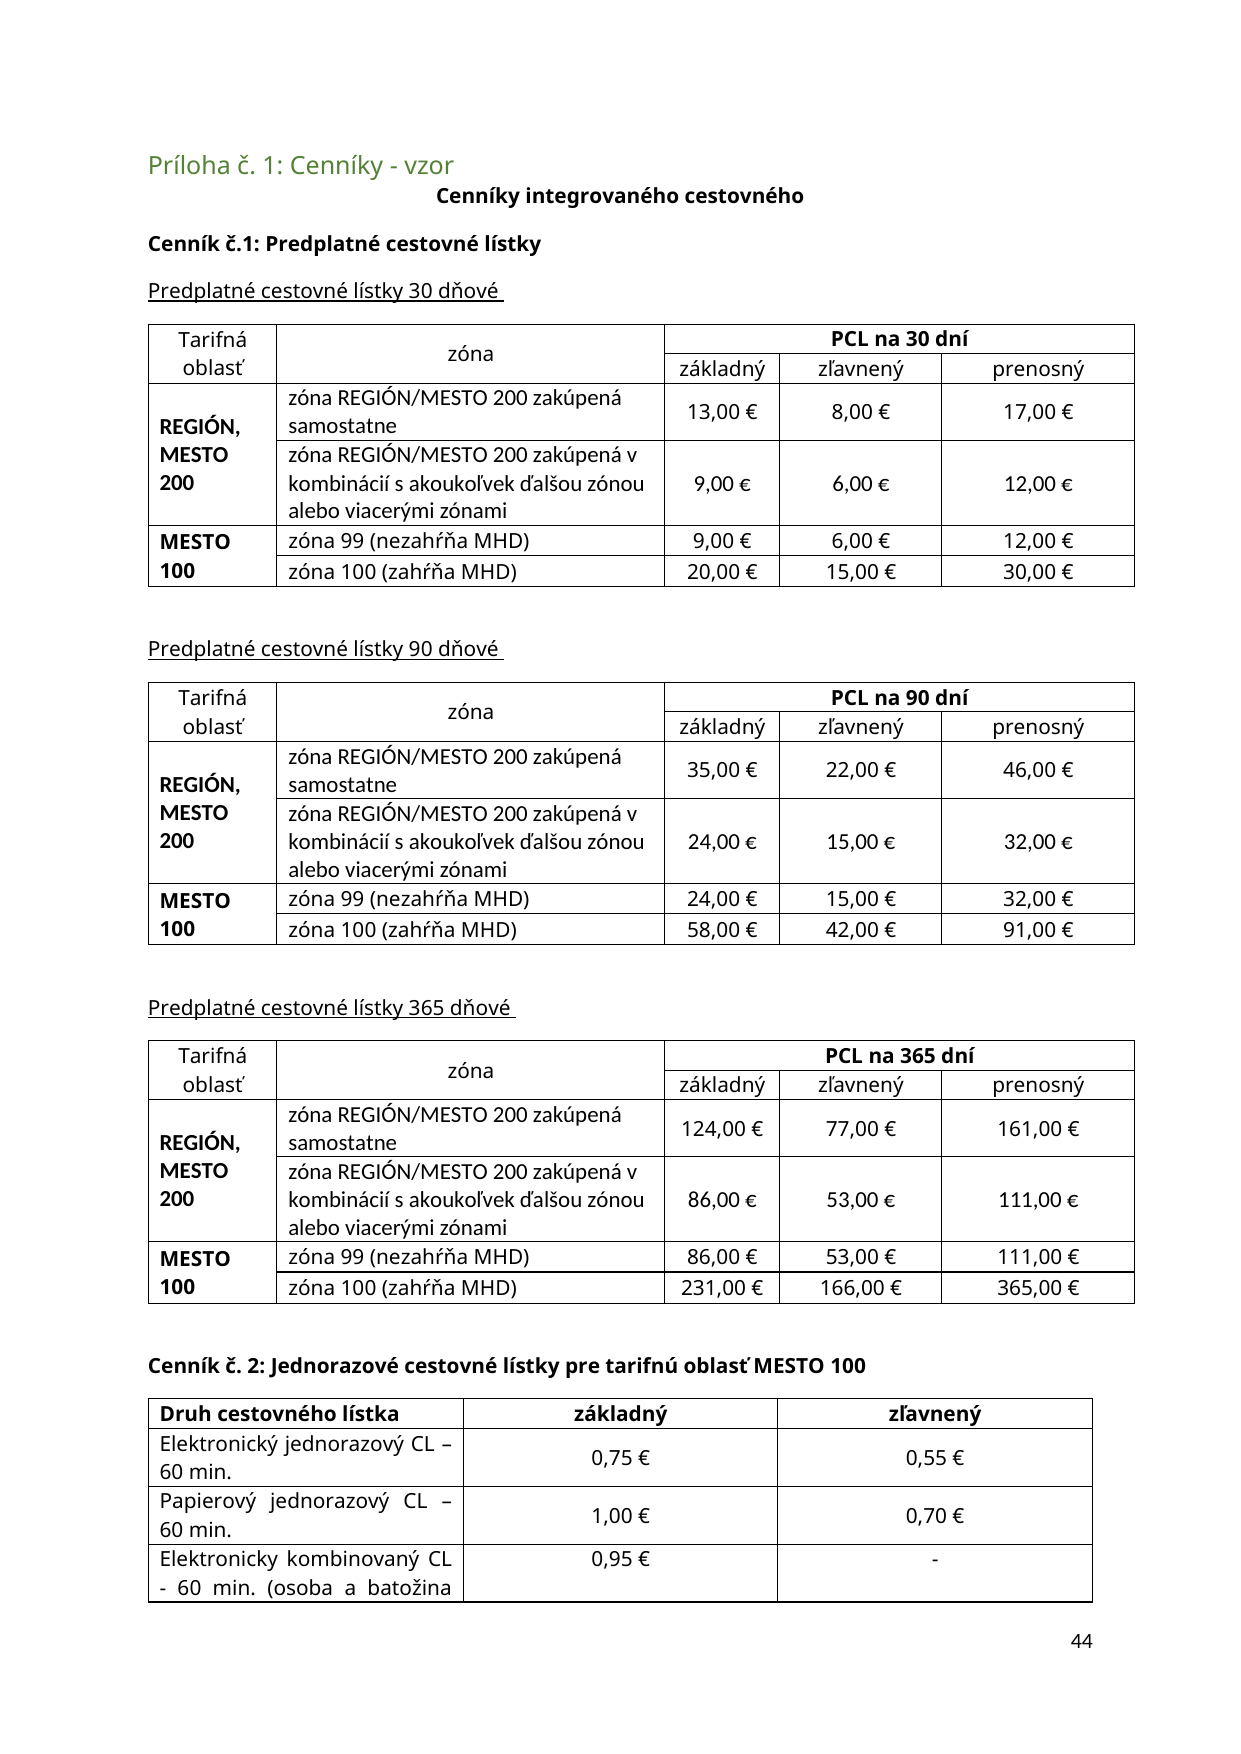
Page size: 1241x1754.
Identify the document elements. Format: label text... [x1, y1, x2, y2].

table_cell REGIÓN, MESTO 200 [149, 384, 276, 525]
text Cenník č.1: Predplatné cestovné lístky [148, 229, 1093, 257]
table_cell 53,00 € [780, 1157, 941, 1241]
table_cell základný [665, 1071, 779, 1099]
table_cell zóna REGIÓN/MESTO 200 zakúpená v kombinácií s akoukoľvek ďalšou zónou alebo viacerými zónami [277, 441, 664, 525]
table_cell 24,00 € [665, 884, 779, 913]
table_cell Elektronický jednorazový CL – 60 min. [149, 1429, 463, 1486]
table_cell zóna REGIÓN/MESTO 200 zakúpená samostatne [277, 1100, 664, 1156]
table_cell 9,00 € [665, 441, 779, 525]
table_cell zóna 99 (nezahŕňa MHD) [277, 884, 664, 913]
table_header základný [464, 1399, 777, 1428]
table_cell 32,00 € [942, 884, 1134, 913]
table_cell základný [665, 712, 779, 741]
table_cell 30,00 € [942, 556, 1134, 586]
table_cell zóna REGIÓN/MESTO 200 zakúpená v kombinácií s akoukoľvek ďalšou zónou alebo viacerými zónami [277, 799, 664, 883]
table_header zľavnený [778, 1399, 1092, 1428]
table_header PCL na 365 dní [665, 1041, 1134, 1069]
table_cell základný [665, 354, 779, 382]
table_header Tarifná oblasť [149, 325, 276, 382]
table_cell 8,00 € [780, 384, 941, 439]
table_cell prenosný [942, 712, 1134, 741]
table_cell 161,00 € [942, 1100, 1134, 1156]
table_cell 91,00 € [942, 914, 1134, 944]
table_cell 0,75 € [464, 1429, 777, 1486]
table_cell zóna 100 (zahŕňa MHD) [277, 1273, 664, 1303]
table_cell - [778, 1545, 1092, 1601]
table_cell 9,00 € [665, 526, 779, 555]
table_cell zľavnený [780, 712, 941, 741]
table_cell 22,00 € [780, 742, 941, 798]
table_header PCL na 30 dní [665, 325, 1134, 353]
table_cell zóna 100 (zahŕňa MHD) [277, 556, 664, 586]
table_cell 1,00 € [464, 1487, 777, 1543]
table_cell zľavnený [780, 1071, 941, 1099]
subtitle Príloha č. 1: Cenníky - vzor [148, 148, 1093, 182]
table_cell 6,00 € [780, 526, 941, 555]
table_cell 0,70 € [778, 1487, 1092, 1543]
table_cell 365,00 € [942, 1273, 1134, 1303]
table_cell 124,00 € [665, 1100, 779, 1156]
table_cell 46,00 € [942, 742, 1134, 798]
table_cell zóna 100 (zahŕňa MHD) [277, 914, 664, 944]
table_cell 24,00 € [665, 799, 779, 883]
table_header zóna [277, 683, 664, 741]
table_cell 53,00 € [780, 1242, 941, 1271]
table_cell REGIÓN, MESTO 200 [149, 742, 276, 883]
table_cell prenosný [942, 1071, 1134, 1099]
table_cell REGIÓN, MESTO 200 [149, 1100, 276, 1241]
table_cell 42,00 € [780, 914, 941, 944]
text Cenníky integrovaného cestovného [148, 182, 1093, 210]
text Cenník č. 2: Jednorazové cestovné lístky pre tarifnú oblasť MESTO 100 [148, 1351, 1093, 1379]
table_cell prenosný [942, 354, 1134, 382]
table_cell zóna REGIÓN/MESTO 200 zakúpená samostatne [277, 742, 664, 798]
table_header zóna [277, 1041, 664, 1099]
table_header Tarifná oblasť [149, 1041, 276, 1099]
text Predplatné cestovné lístky 365 dňové [148, 993, 1093, 1021]
table_cell MESTO 100 [149, 1242, 276, 1303]
table_header Tarifná oblasť [149, 683, 276, 741]
table_cell 58,00 € [665, 914, 779, 944]
table_cell 166,00 € [780, 1273, 941, 1303]
table_header Druh cestovného lístka [149, 1399, 463, 1428]
table_header zóna [277, 325, 664, 382]
table_cell 13,00 € [665, 384, 779, 439]
table_cell 15,00 € [780, 884, 941, 913]
text Predplatné cestovné lístky 90 dňové [148, 634, 1093, 663]
table_cell zóna REGIÓN/MESTO 200 zakúpená v kombinácií s akoukoľvek ďalšou zónou alebo viacerými zónami [277, 1157, 664, 1241]
table_cell 0,55 € [778, 1429, 1092, 1486]
table_cell Papierový jednorazový CL – 60 min. [149, 1487, 463, 1543]
table_cell 20,00 € [665, 556, 779, 586]
table_cell MESTO 100 [149, 884, 276, 944]
table_cell 111,00 € [942, 1242, 1134, 1271]
table_cell 32,00 € [942, 799, 1134, 883]
table_cell zóna 99 (nezahŕňa MHD) [277, 526, 664, 555]
table_cell 12,00 € [942, 526, 1134, 555]
table_cell 15,00 € [780, 556, 941, 586]
table_cell 15,00 € [780, 799, 941, 883]
table_cell 0,95 € [464, 1545, 777, 1601]
table_cell 35,00 € [665, 742, 779, 798]
table_cell 111,00 € [942, 1157, 1134, 1241]
table_cell 17,00 € [942, 384, 1134, 439]
table_cell zóna REGIÓN/MESTO 200 zakúpená samostatne [277, 384, 664, 439]
table_header PCL na 90 dní [665, 683, 1134, 711]
table_cell 6,00 € [780, 441, 941, 525]
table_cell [149, 1545, 463, 1601]
text Predplatné cestovné lístky 30 dňové [148, 276, 1093, 305]
table_cell 77,00 € [780, 1100, 941, 1156]
table_cell zóna 99 (nezahŕňa MHD) [277, 1242, 664, 1271]
table_cell zľavnený [780, 354, 941, 382]
table_cell MESTO 100 [149, 526, 276, 586]
table_cell 86,00 € [665, 1157, 779, 1241]
table_cell 12,00 € [942, 441, 1134, 525]
table_cell 231,00 € [665, 1273, 779, 1303]
table_cell 86,00 € [665, 1242, 779, 1271]
